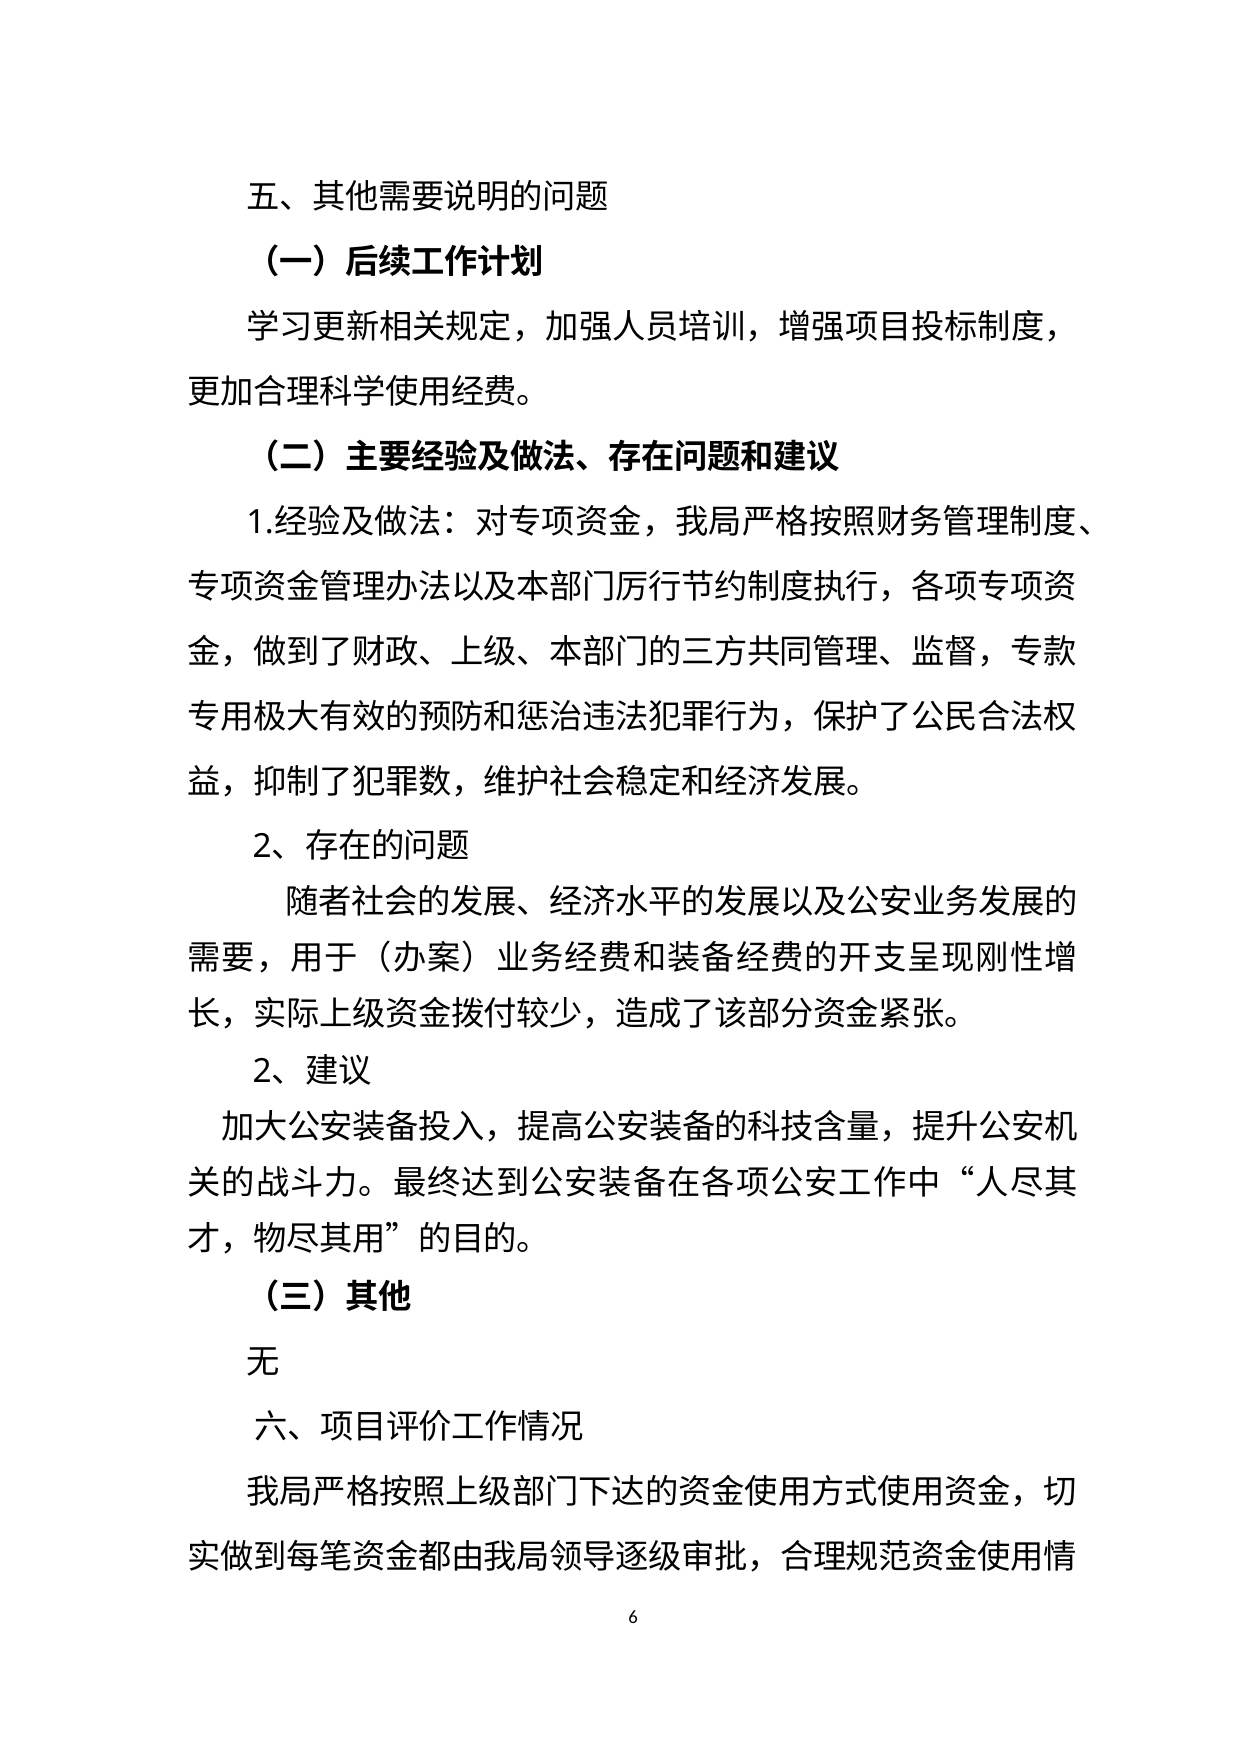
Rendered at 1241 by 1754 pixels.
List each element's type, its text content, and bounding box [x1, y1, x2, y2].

text 五、其他需要说明的问题 [187, 162, 1078, 227]
text （二）主要经验及做法、存在问题和建议 [187, 422, 1078, 487]
list 加大公安装备投入，提高公安装备的科技含量，提升公安机关的战斗力。最终达到公安装备在各项公安工作中“人尽其才，物尽其用”的目的。 [187, 1093, 1078, 1262]
text （三）其他 [187, 1262, 1078, 1327]
list 随者社会的发展、经济水平的发展以及公安业务发展的需要，用于（办案）业务经费和装备经费的开支呈现刚性增长，实际上级资金拨付较少，造成了该部分资金紧张。 [187, 868, 1078, 1037]
text 2、存在的问题 [187, 812, 1078, 868]
text 1.经验及做法：对专项资金，我局严格按照财务管理制度、专项资金管理办法以及本部门厉行节约制度执行，各项专项资金，做到了财政、上级、本部门的三方共同管理、监督，专款专用极大有效的预防和惩治违法犯罪行为，保护了公民合法权益，抑制了犯罪数，维护社会稳定和经济发展。 [187, 487, 1078, 812]
text 学习更新相关规定，加强人员培训，增强项目投标制度，更加合理科学使用经费。 [187, 292, 1078, 422]
text 无 [187, 1327, 1078, 1392]
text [187, 1457, 1078, 1587]
text 六、项目评价工作情况 [187, 1392, 1078, 1457]
list 建议 [187, 1037, 1078, 1093]
text （一）后续工作计划 [187, 227, 1078, 292]
